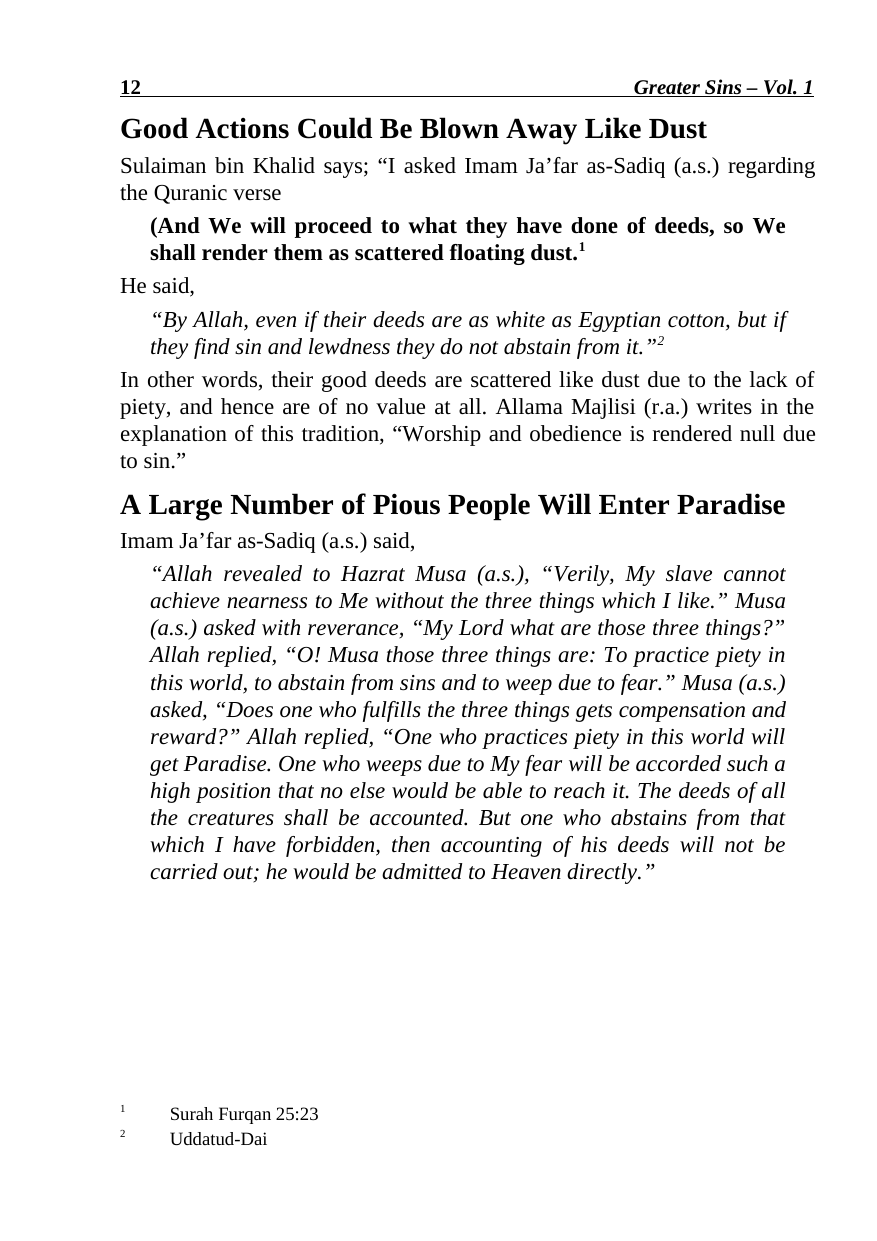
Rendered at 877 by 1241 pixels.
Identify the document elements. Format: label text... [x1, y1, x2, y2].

text In other words, their good deeds are scattered like dust due to the lack of piety, and hence are of no value at all. Allama Majlisi (r.a.) writes in the explanation of this tradition, “Worship and obedience is rendered null due to sin.” [120, 366, 817, 474]
subtitle A Large Number of Pious People Will Enter Paradise [120, 487, 817, 520]
text (And We will proceed to what they have done of deeds, so We shall render them as scattered floating dust. [150, 212, 787, 266]
text He said, [120, 272, 817, 299]
text “Allah revealed to Hazrat Musa (a.s.), “Verily, My slave cannot achieve nearness to Me without the three things which I like.” Musa (a.s.) asked with reverance, “My Lord what are those three things?” Allah replied, “O! Musa those three things are: To practice piety in this world, to abstain from sins and to weep due to fear.” Musa (a.s.) asked, “Does one who fulfills the three things gets compensation and reward?” Allah replied, “One who practices piety in this world will get Paradise. One who weeps due to My fear will be accorded such a high position that no else would be able to reach it. The deeds of all the creatures shall be accounted. But one who abstains from that which I have forbidden, then accounting of his deeds will not be carried out; he would be admitted to Heaven directly.” [150, 560, 787, 885]
text Imam Ja’far as-Sadiq (a.s.) said, [120, 527, 817, 554]
text “By Allah, even if their deeds are as white as Egyptian cotton, but if they find sin and lewdness they do not abstain from it.” [150, 306, 787, 360]
subtitle Good Actions Could Be Blown Away Like Dust [120, 112, 817, 145]
text Sulaiman bin Khalid says; “I asked Imam Ja’far as-Sadiq (a.s.) regarding the Quranic verse [120, 151, 817, 206]
